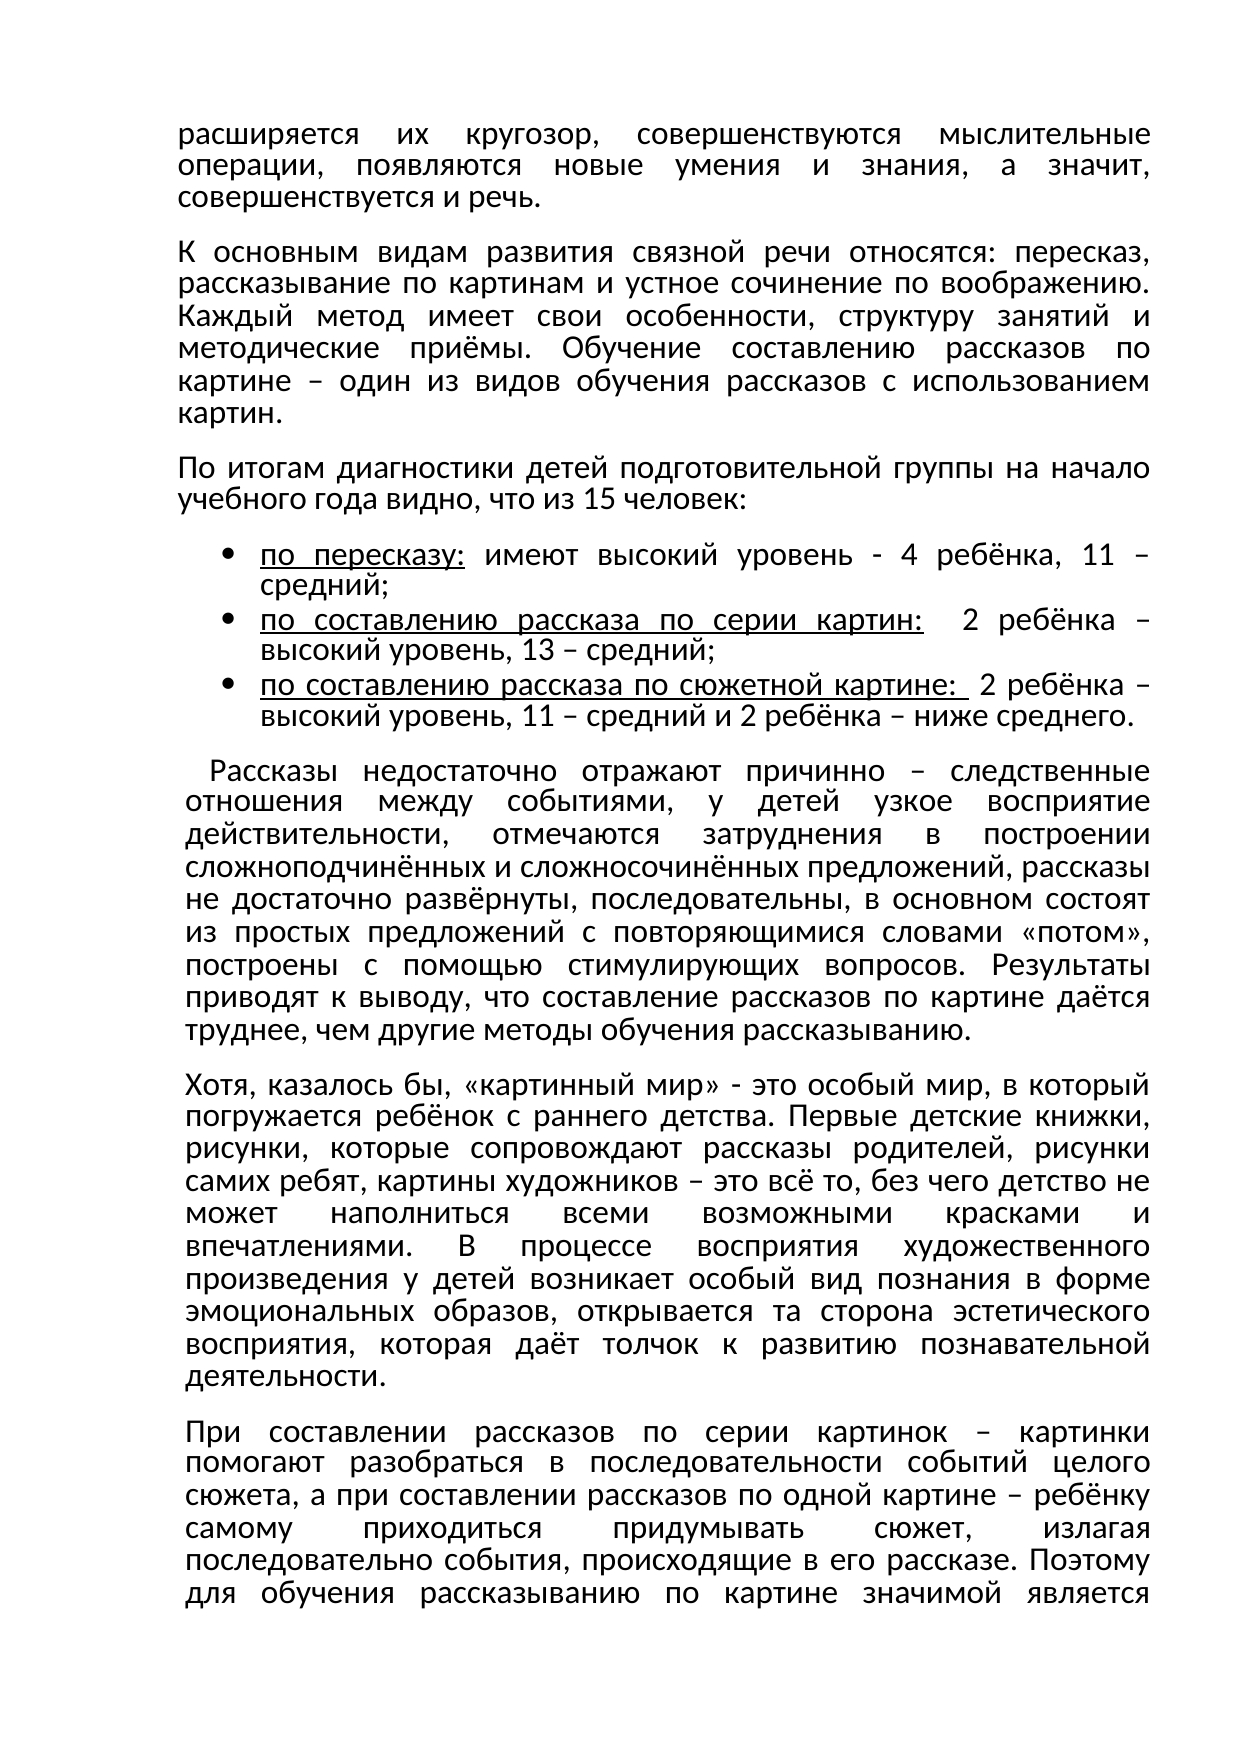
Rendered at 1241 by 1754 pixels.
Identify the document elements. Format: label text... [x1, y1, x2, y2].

list по составлению рассказа по серии картин: 2 ребёнка – высокий уровень, 13 – средний; [222, 604, 1152, 669]
text По итогам диагностики детей подготовительной группы на начало учебного года видно, что из 15 человек: [177, 453, 1152, 518]
text К основным видам развития связной речи относятся: пересказ, рассказывание по картинам и устное сочинение по воображению. Каждый метод имеет свои особенности, структуру занятий и методические приёмы. Обучение составлению рассказов по картине – один из видов обучения рассказов с использованием картин. [177, 237, 1152, 432]
list по пересказу: имеют высокий уровень - 4 ребёнка, 11 – средний; [222, 539, 1152, 604]
list по составлению рассказа по сюжетной картине: 2 ребёнка – высокий уровень, 11 – средний и 2 ребёнка – ниже среднего. [222, 669, 1152, 734]
text Хотя, казалось бы, «картинный мир» - это особый мир, в который погружается ребёнок с раннего детства. Первые детские книжки, рисунки, которые сопровождают рассказы родителей, рисунки самих ребят, картины художников – это всё то, без чего детство не может наполниться всеми возможными красками и впечатлениями. В процессе восприятия художественного произведения у детей возникает особый вид познания в форме эмоциональных образов, открывается та сторона эстетического восприятия, которая даёт толчок к развитию познавательной деятельности. [185, 1069, 1152, 1395]
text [177, 118, 1152, 216]
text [185, 1416, 1152, 1612]
text Рассказы недостаточно отражают причинно – следственные отношения между событиями, у детей узкое восприятие действительности, отмечаются затруднения в построении сложноподчинённых и сложносочинённых предложений, рассказы не достаточно развёрнуты, последовательны, в основном состоят из простых предложений с повторяющимися словами «потом», построены с помощью стимулирующих вопросов. Результаты приводят к выводу, что составление рассказов по картине даётся труднее, чем другие методы обучения рассказыванию. [185, 755, 1152, 1048]
